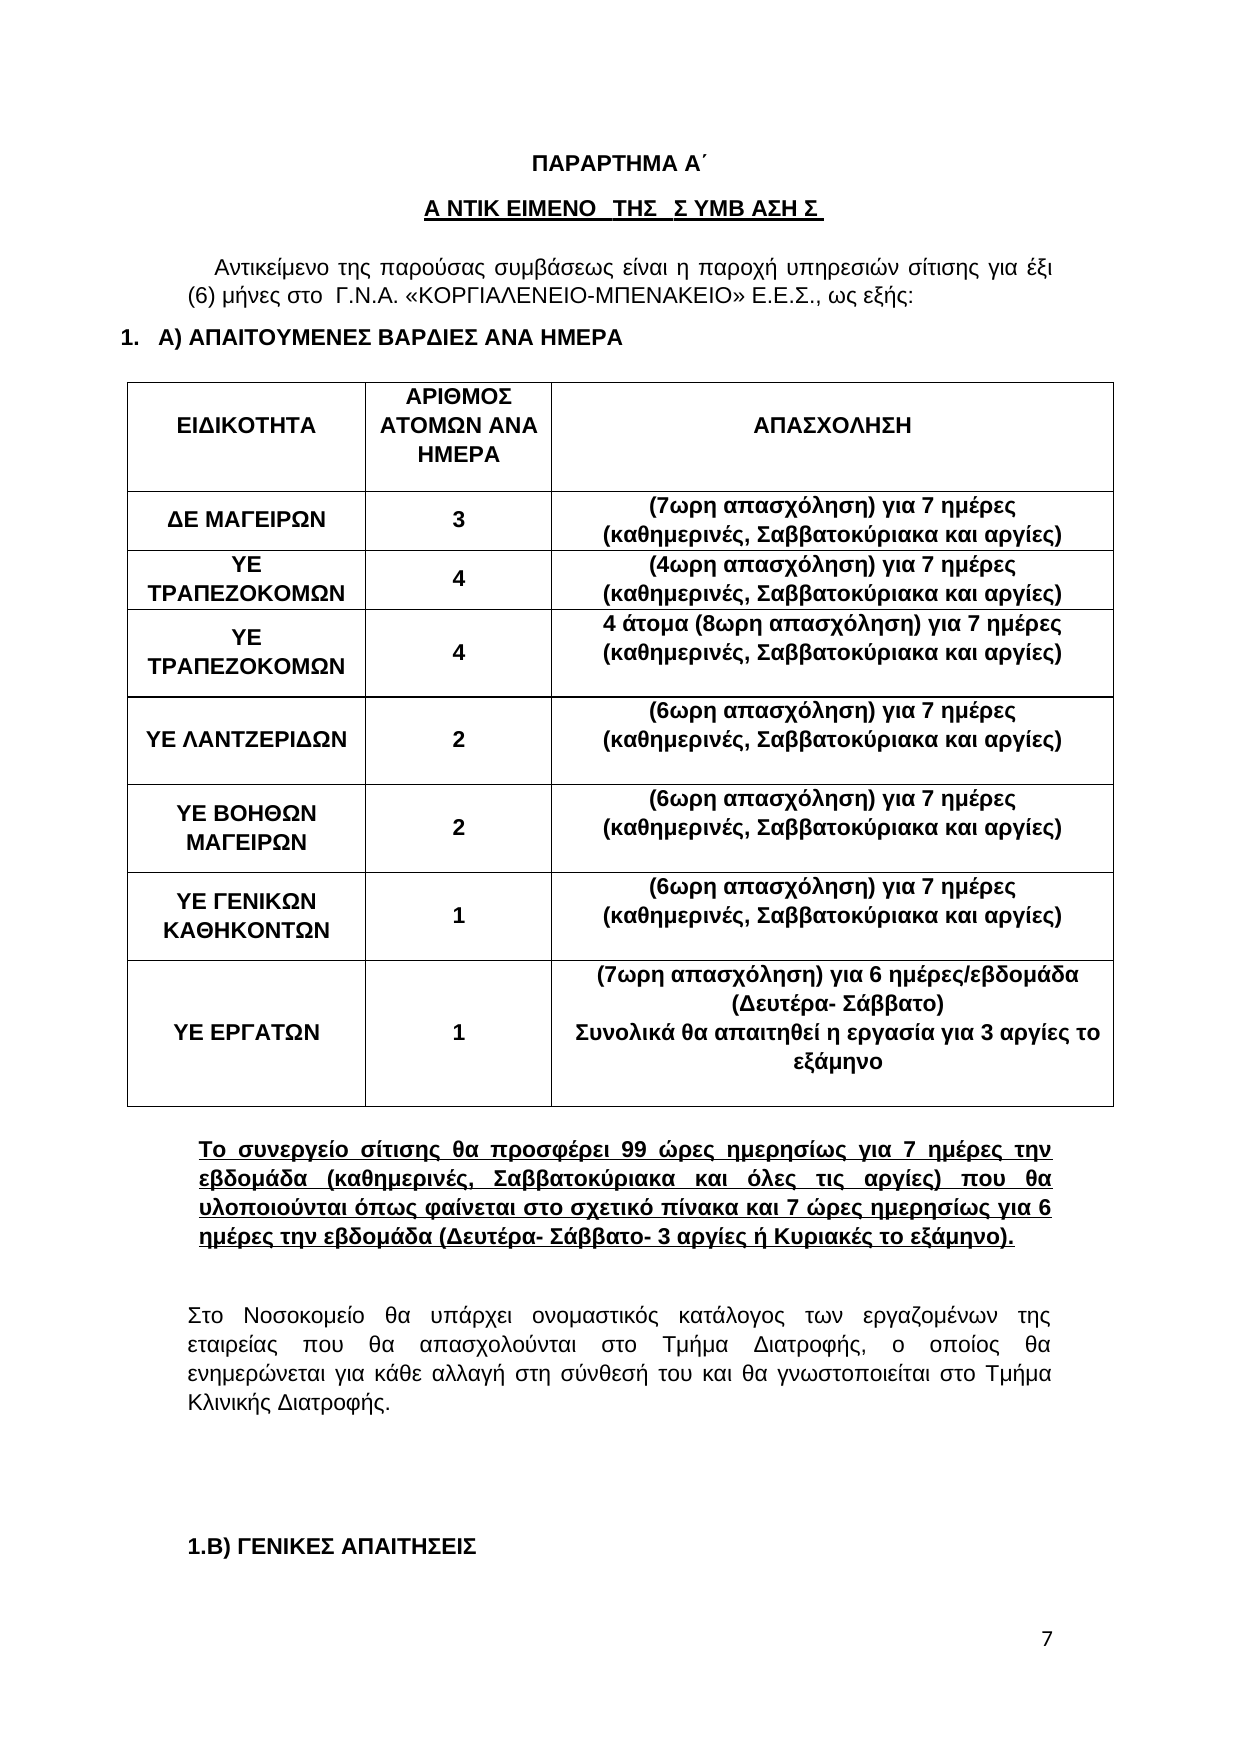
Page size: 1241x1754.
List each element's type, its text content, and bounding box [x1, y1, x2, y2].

text Αντικείμενο της παρούσας συμβάσεως είναι η παροχή υπηρεσιών σίτισης για έξι (6) μήνες στο Γ.Ν.Α. «ΚΟΡΓΙΑΛΕΝΕΙΟ-ΜΠΕΝΑΚΕΙΟ» Ε.Ε.Σ., ως εξής: [187, 253, 1054, 309]
table_cell 4 [366, 610, 551, 696]
text 1.Β) ΓΕΝΙΚΕΣ ΑΠΑΙΤΗΣΕΙΣ [187, 1533, 1053, 1559]
table_cell ΥΕ ΓΕΝΙΚΩΝ ΚΑΘΗΚΟΝΤΩΝ [128, 873, 365, 960]
table_cell 4 [366, 551, 551, 608]
table_header ΕΙΔΙΚΟΤΗΤΑ [128, 383, 365, 491]
table_cell 1 [366, 961, 551, 1106]
table_cell ΥΕ ΒΟΗΘΩΝ ΜΑΓΕΙΡΩΝ [128, 785, 365, 872]
table_cell 3 [366, 492, 551, 549]
table_cell ΔΕ ΜΑΓΕΙΡΩΝ [128, 492, 365, 549]
table_cell (6ωρη απασχόληση) για 7 ημέρες (καθημερινές, Σαββατοκύριακα και αργίες) [552, 873, 1113, 960]
table_cell (6ωρη απασχόληση) για 7 ημέρες (καθημερινές, Σαββατοκύριακα και αργίες) [552, 785, 1113, 872]
table_cell (7ωρη απασχόληση) για 6 ημέρες/εβδομάδα (Δευτέρα- Σάββατο) Συνολικά θα απαιτηθεί η εργασία για 3 αργίες το εξάμηνο [552, 961, 1113, 1106]
text Το συνεργείο σίτισης θα προσφέρει 99 ώρες ημερησίως για 7 ημέρες την εβδομάδα (καθημερινές, Σαββατοκύριακα και όλες τις αργίες) που θα υλοποιούνται όπως φαίνεται στο σχετικό πίνακα και 7 ώρες ημερησίως για 6 ημέρες την εβδομάδα (Δευτέρα- Σάββατο- 3 αργίες ή Κυριακές το εξάμηνο). [198, 1136, 1053, 1159]
table_cell ΥΕ ΕΡΓΑΤΩΝ [128, 961, 365, 1106]
list Α) ΑΠΑΙΤΟΥΜΕΝΕΣ ΒΑΡΔΙΕΣ ΑΝΑ ΗΜΕΡΑ [120, 324, 1053, 350]
table_cell 2 [366, 698, 551, 784]
subtitle Α ΝΤΙΚ ΕΙΜΕΝΟ ΤΗΣ Σ ΥΜΒ ΑΣΗ Σ [187, 195, 1054, 222]
table_cell 1 [366, 873, 551, 960]
table_cell 2 [366, 785, 551, 872]
table_cell (7ωρη απασχόληση) για 7 ημέρες (καθημερινές, Σαββατοκύριακα και αργίες) [552, 492, 1113, 549]
table_cell (4ωρη απασχόληση) για 7 ημέρες (καθημερινές, Σαββατοκύριακα και αργίες) [552, 551, 1113, 608]
table_cell 4 άτομα (8ωρη απασχόληση) για 7 ημέρες (καθημερινές, Σαββατοκύριακα και αργίες) [552, 610, 1113, 696]
text Στο Νοσοκομείο θα υπάρχει ονομαστικός κατάλογος των εργαζομένων της εταιρείας που θα απασχολούνται στο Τμήμα Διατροφής, ο οποίος θα ενημερώνεται για κάθε αλλαγή στη σύνθεσή του και θα γνωστοποιείται στο Τμήμα Κλινικής Διατροφής. [187, 1302, 1053, 1415]
table_cell ΥΕ ΤΡΑΠΕΖΟΚΟΜΩΝ [128, 551, 365, 608]
text ΠΑΡΑΡΤΗΜΑ Α΄ [187, 150, 1053, 176]
table_header ΑΠΑΣΧΟΛΗΣΗ [552, 383, 1113, 491]
table_cell (6ωρη απασχόληση) για 7 ημέρες (καθημερινές, Σαββατοκύριακα και αργίες) [552, 698, 1113, 784]
text Το συνεργείο σίτισης θα προσφέρει 99 ώρες ημερησίως για 7 ημέρες την εβδομάδα (καθημερινές, Σαββατοκύριακα και όλες τις αργίες) που θα υλοποιούνται όπως φαίνεται στο σχετικό πίνακα και 7 ώρες ημερησίως για 6 ημέρες την εβδομάδα (Δευτέρα- Σάββατο- 3 αργίες ή Κυριακές το εξάμηνο). [198, 1189, 1053, 1249]
table_cell ΥΕ ΤΡΑΠΕΖΟΚΟΜΩΝ [128, 610, 365, 696]
table_header ΑΡΙΘΜΟΣ ΑΤΟΜΩΝ ΑΝΑ ΗΜΕΡΑ [366, 383, 551, 491]
table_cell ΥΕ ΛΑΝΤΖΕΡΙΔΩΝ [128, 698, 365, 784]
text Το συνεργείο σίτισης θα προσφέρει 99 ώρες ημερησίως για 7 ημέρες την εβδομάδα (καθημερινές, Σαββατοκύριακα και όλες τις αργίες) που θα υλοποιούνται όπως φαίνεται στο σχετικό πίνακα και 7 ώρες ημερησίως για 6 ημέρες την εβδομάδα (Δευτέρα- Σάββατο- 3 αργίες ή Κυριακές το εξάμηνο). [198, 1160, 1053, 1188]
